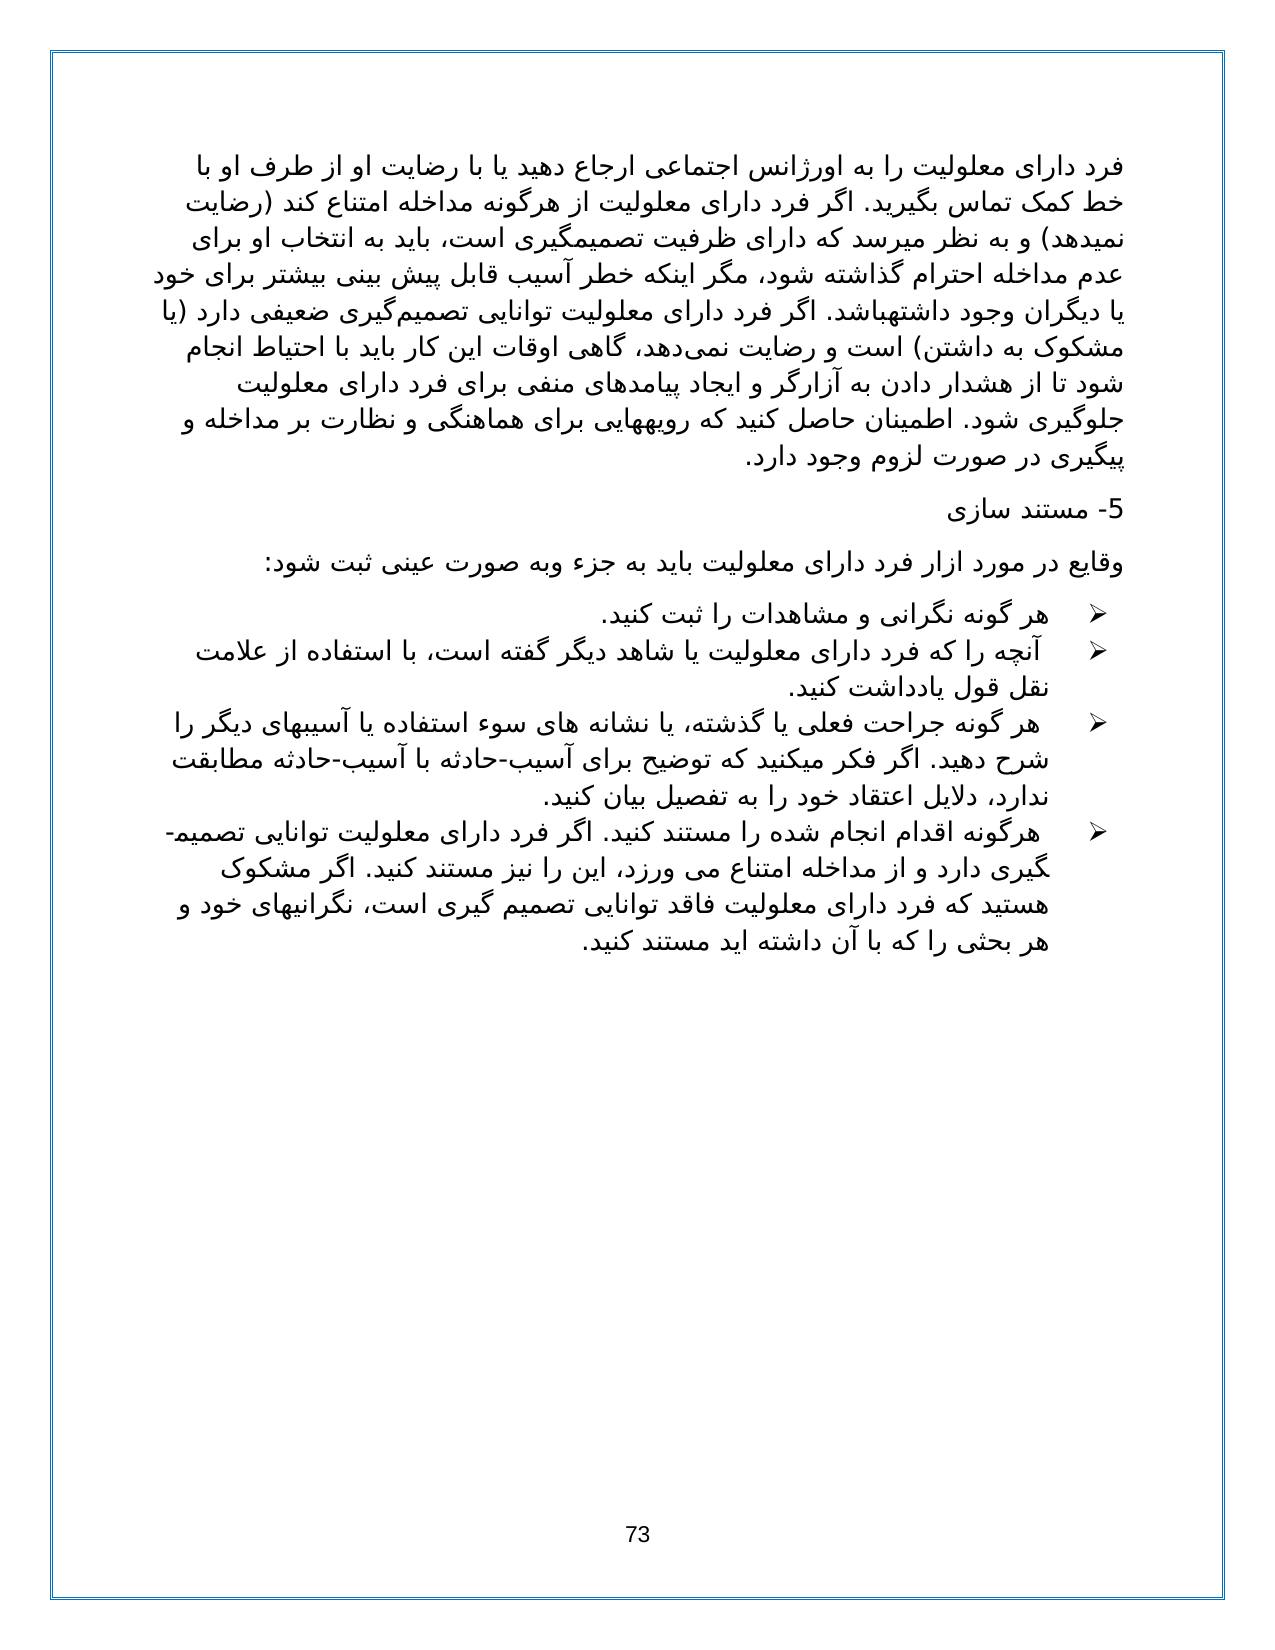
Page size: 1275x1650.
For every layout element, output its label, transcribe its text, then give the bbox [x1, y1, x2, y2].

list هر گونه جراحت فعلی یا گذشته، یا نشانه های سوء استفاده یا آسیبهای دیگر را شرح دهید. اگر فکر میکنید که توضیح برای آسیب-حادثه با آسیب-حادثه مطابقت ندارد، دلایل اعتقاد خود را به تفصیل بیان کنید. [150, 707, 1087, 812]
text فرد دارای معلولیت را به اورژانس اجتماعی ارجاع دهید یا با رضایت او از طرف او با خط کمک تماس بگیرید. اگر فرد دارای معلولیت از هرگونه مداخله امتناع کند (رضایت نمیدهد) و به نظر میرسد که دارای ظرفیت تصمیمگیری است، باید به انتخاب او برای عدم مداخله احترام گذاشته شود، مگر اینکه خطر آسیب قابل پیش بینی بیشتر برای خود یا دیگران وجود داشتهباشد. اگر فرد دارای معلولیت توانایی تصمیم‌گیری ضعیفی دارد (یا مشکوک به داشتن) است و رضایت نمی‌دهد، گاهی اوقات این کار باید با احتیاط انجام شود تا از هشدار دادن به آزارگر و ایجاد پیامدهای منفی برای فرد دارای معلولیت جلوگیری شود. اطمینان حاصل کنید که رویههایی برای هماهنگی و نظارت بر مداخله و پیگیری در صورت لزوم وجود دارد. [150, 150, 1125, 472]
list آنچه را که فرد دارای معلولیت یا شاهد دیگر گفته است، با استفاده از علامت نقل قول یادداشت کنید. [150, 635, 1087, 703]
text وقایع در مورد ازار فرد دارای معلولیت باید به جزء وبه صورت عینی ثبت شود: [150, 546, 1125, 577]
text 5- مستند سازی [150, 493, 1125, 524]
list هر گونه نگرانی و مشاهدات را ثبت کنید. [150, 599, 1087, 630]
list هرگونه اقدام انجام شده را مستند کنید. اگر فرد دارای معلولیت توانایی تصمیمگیری دارد و از مداخله امتناع می ورزد، این را نیز مستند کنید. اگر مشکوک هستید که فرد دارای معلولیت فاقد توانایی تصمیم گیری است، نگرانیهای خود و هر بحثی را که با آن داشته اید مستند کنید. [150, 816, 1087, 957]
